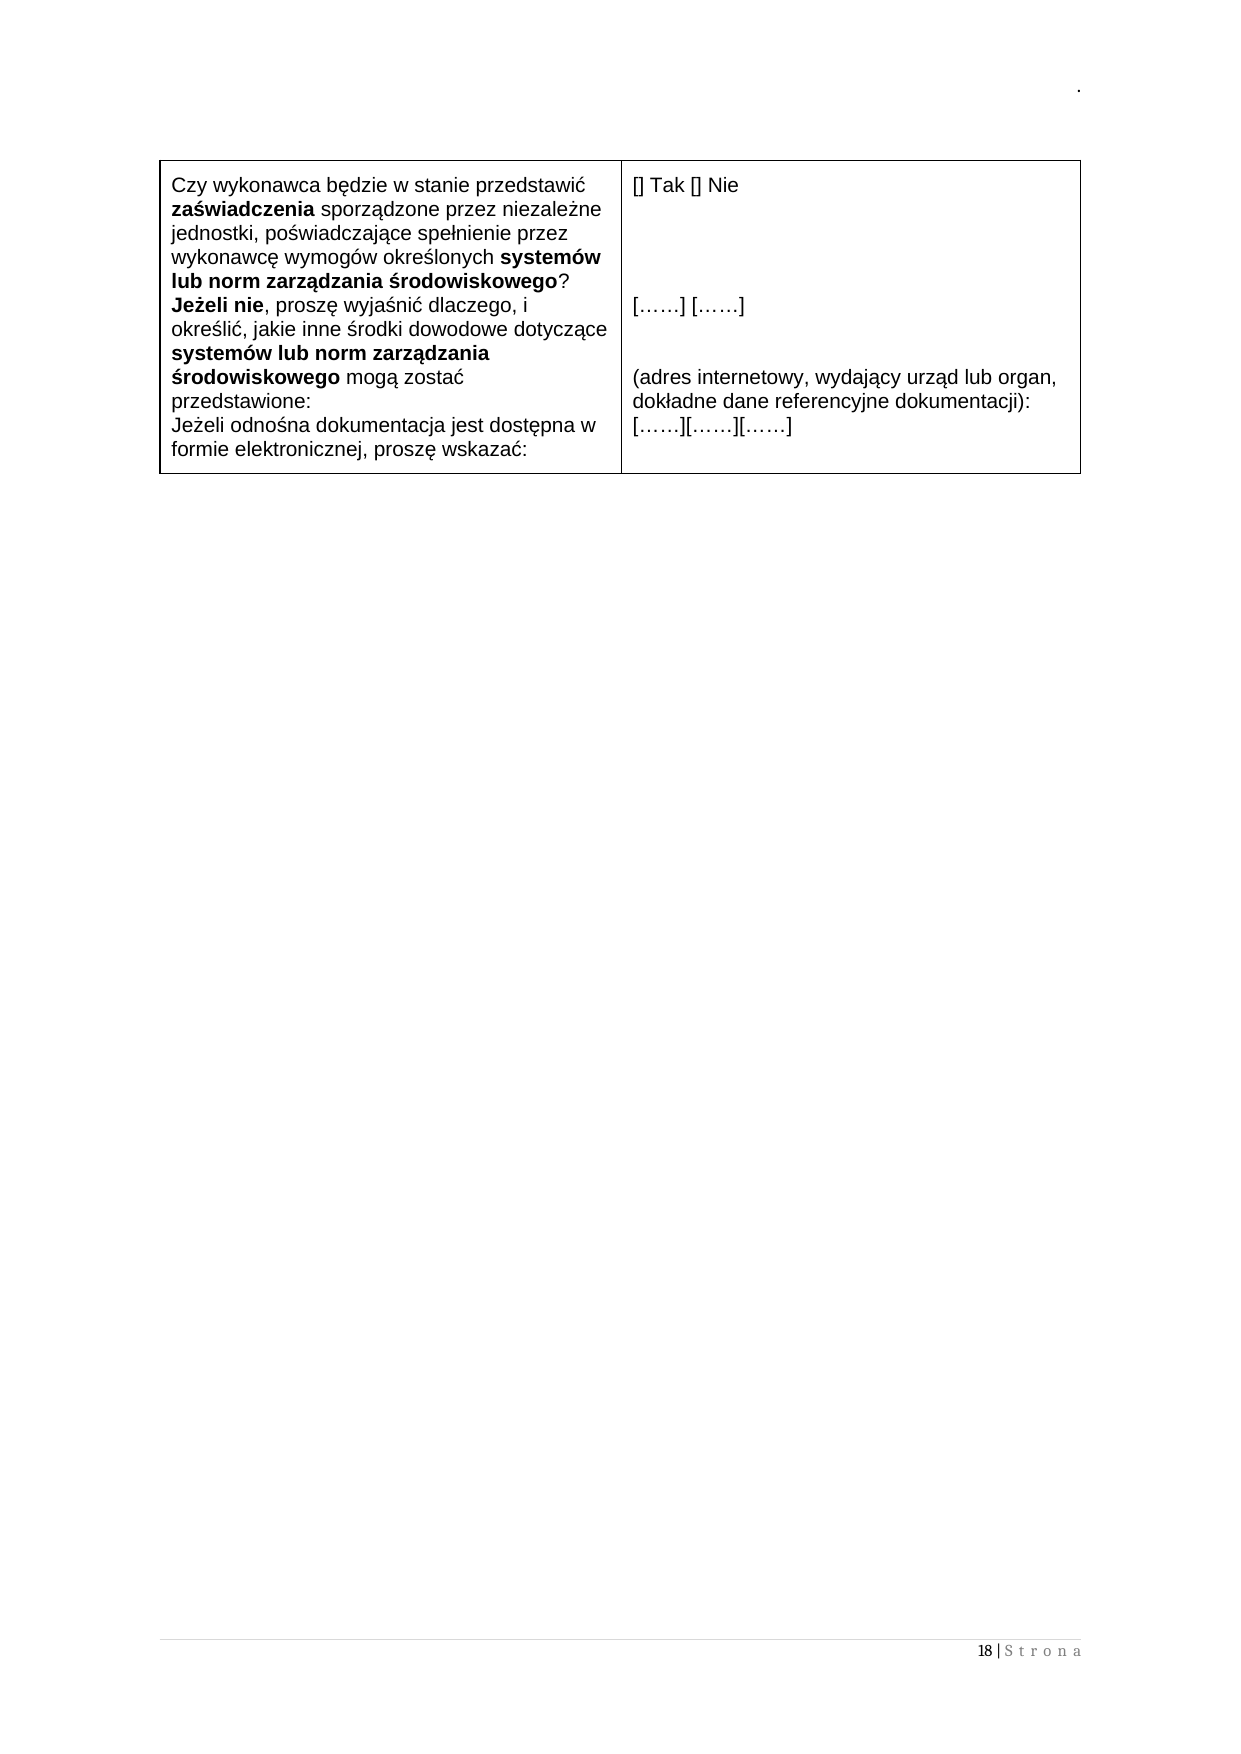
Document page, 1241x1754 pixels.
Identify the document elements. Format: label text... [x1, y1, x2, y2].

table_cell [622, 161, 1080, 473]
table_cell Czy wykonawca będzie w stanie przedstawić zaświadczenia sporządzone przez niezależne jednostki, poświadczające spełnienie przez wykonawcę wymogów określonych systemów lub norm zarządzania środowiskowego? Jeżeli nie, proszę wyjaśnić dlaczego, i określić, jakie inne środki dowodowe dotyczące systemów lub norm zarządzania środowiskowego mogą zostać przedstawione: Jeżeli odnośna dokumentacja jest dostępna w formie elektronicznej, proszę wskazać: [161, 161, 621, 473]
